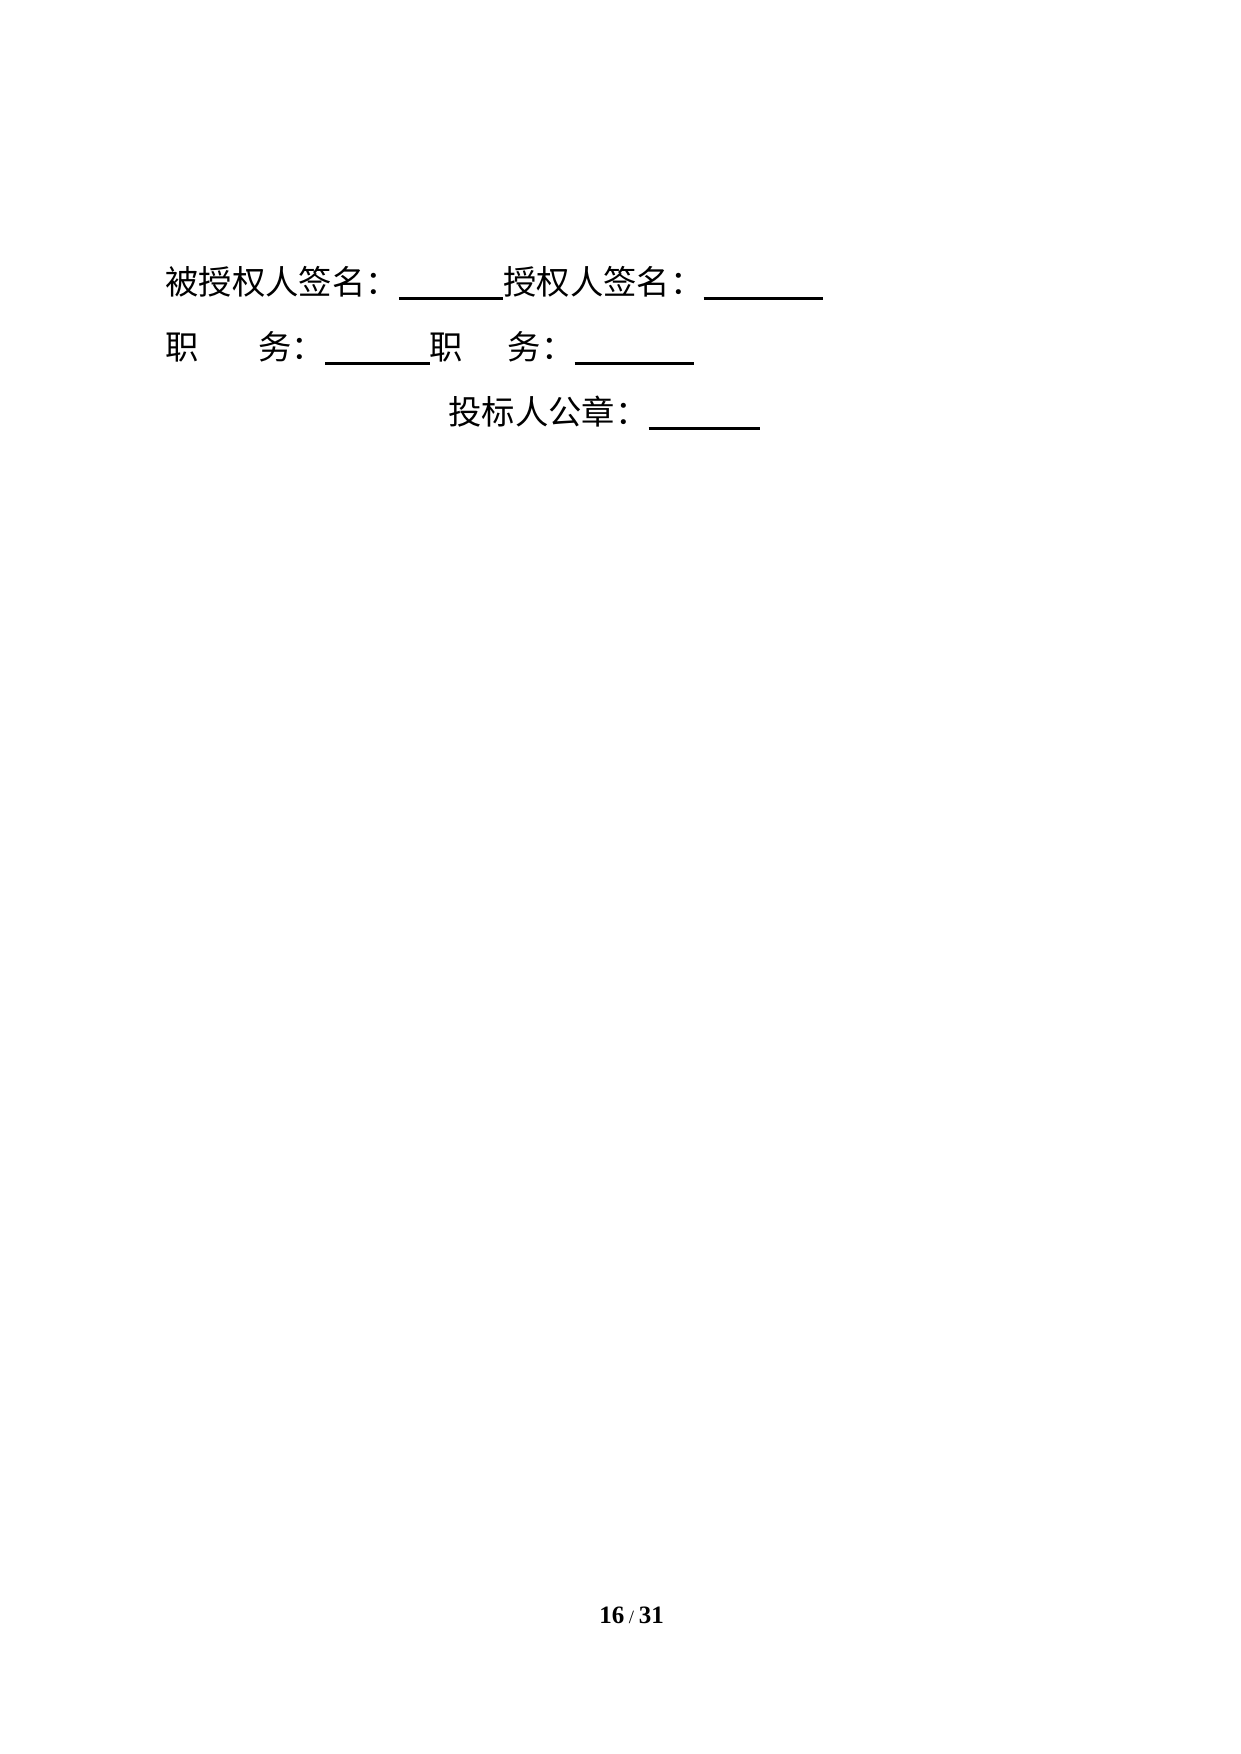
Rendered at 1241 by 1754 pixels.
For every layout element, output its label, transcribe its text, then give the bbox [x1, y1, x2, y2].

text 投标人公章： [240, 378, 1093, 443]
text 被授权人签名： 授权人签名： [165, 248, 1093, 313]
text 职 务： 职 务： [165, 313, 1093, 378]
